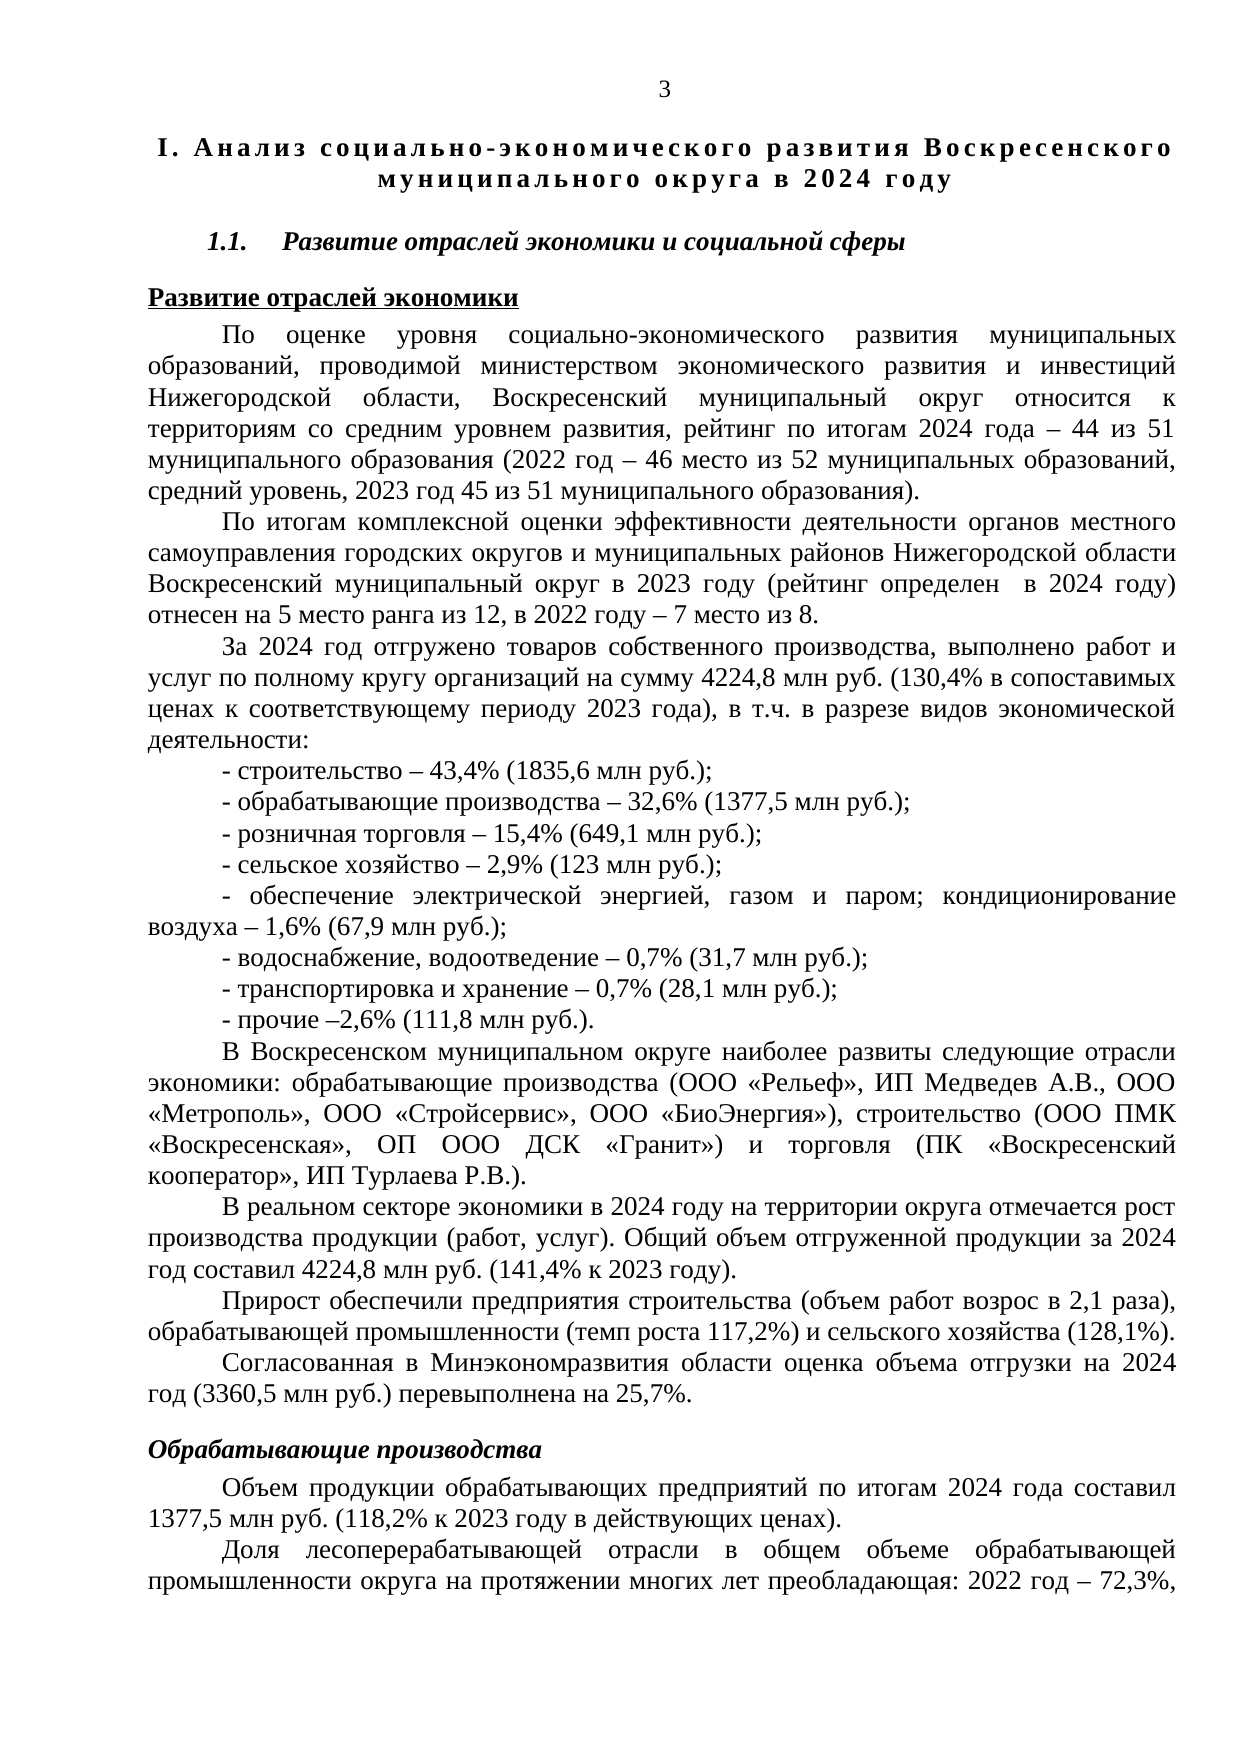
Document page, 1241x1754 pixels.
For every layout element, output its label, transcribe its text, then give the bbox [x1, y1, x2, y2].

text В Воскресенском муниципальном округе наиболее развиты следующие отрасли экономики: обрабатывающие производства (ООО «Рельеф», ИП Медведев А.В., ООО «Метрополь», ООО «Стройсервис», ООО «БиоЭнергия»), строительство (ООО ПМК «Воскресенская», ОП ООО ДСК «Гранит») и торговля (ПК «Воскресенский кооператор», ИП Турлаева Р.В.). [148, 1035, 1177, 1190]
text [148, 1533, 1177, 1595]
text - водоснабжение, водоотведение – 0,7% (31,7 млн руб.); [148, 941, 1177, 972]
text По оценке уровня социально-экономического развития муниципальных образований, проводимой министерством экономического развития и инвестиций Нижегородской области, Воскресенский муниципальный округ относится к территориям со средним уровнем развития, рейтинг по итогам 2024 года – 44 из 51 муниципального образования (2022 год – 46 место из 52 муниципальных образований, средний уровень, 2023 год 45 из 51 муниципального образования). [148, 318, 1177, 505]
text Согласованная в Минэкономразвития области оценка объема отгрузки на 2024 год (3360,5 млн руб.) перевыполнена на 25,7%. [148, 1346, 1177, 1408]
subtitle I. Анализ социально-экономического развития Воскресенского муниципального округа в 2024 году [148, 131, 1181, 194]
text - прочие –2,6% (111,8 млн руб.). [148, 1003, 1177, 1035]
text - строительство – 43,4% (1835,6 млн руб.); [148, 754, 1177, 786]
text По итогам комплексной оценки эффективности деятельности органов местного самоуправления городских округов и муниципальных районов Нижегородской области Воскресенский муниципальный округ в 2023 году (рейтинг определен в 2024 году) отнесен на 5 место ранга из 12, в 2022 году – 7 место из 8. [148, 505, 1177, 630]
text В реальном секторе экономики в 2024 году на территории округа отмечается рост производства продукции (работ, услуг). Общий объем отгруженной продукции за 2024 год составил 4224,8 млн руб. (141,4% к 2023 году). [148, 1190, 1177, 1284]
text - сельское хозяйство – 2,9% (123 млн руб.); [148, 848, 1177, 879]
text Прирост обеспечили предприятия строительства (объем работ возрос в 2,1 раза), обрабатывающей промышленности (темп роста 117,2%) и сельского хозяйства (128,1%). [148, 1284, 1177, 1346]
text За 2024 год отгружено товаров собственного производства, выполнено работ и услуг по полному кругу организаций на сумму 4224,8 млн руб. (130,4% в сопоставимых ценах к соответствующему периоду 2023 года), в т.ч. в разрезе видов экономической деятельности: [148, 630, 1177, 754]
text - обрабатывающие производства – 32,6% (1377,5 млн руб.); [148, 786, 1177, 817]
text - транспортировка и хранение – 0,7% (28,1 млн руб.); [148, 972, 1177, 1003]
text - обеспечение электрической энергией, газом и паром; кондиционирование воздуха – 1,6% (67,9 млн руб.); [148, 879, 1177, 941]
list Развитие отраслей экономики и социальной сферы [207, 225, 1187, 256]
subtitle Обрабатывающие производства [148, 1433, 1181, 1464]
text Объем продукции обрабатывающих предприятий по итогам 2024 года составил 1377,5 млн руб. (118,2% к 2023 году в действующих ценах). [148, 1471, 1177, 1533]
text - розничная торговля – 15,4% (649,1 млн руб.); [148, 817, 1177, 848]
subtitle Развитие отраслей экономики [148, 281, 1181, 312]
